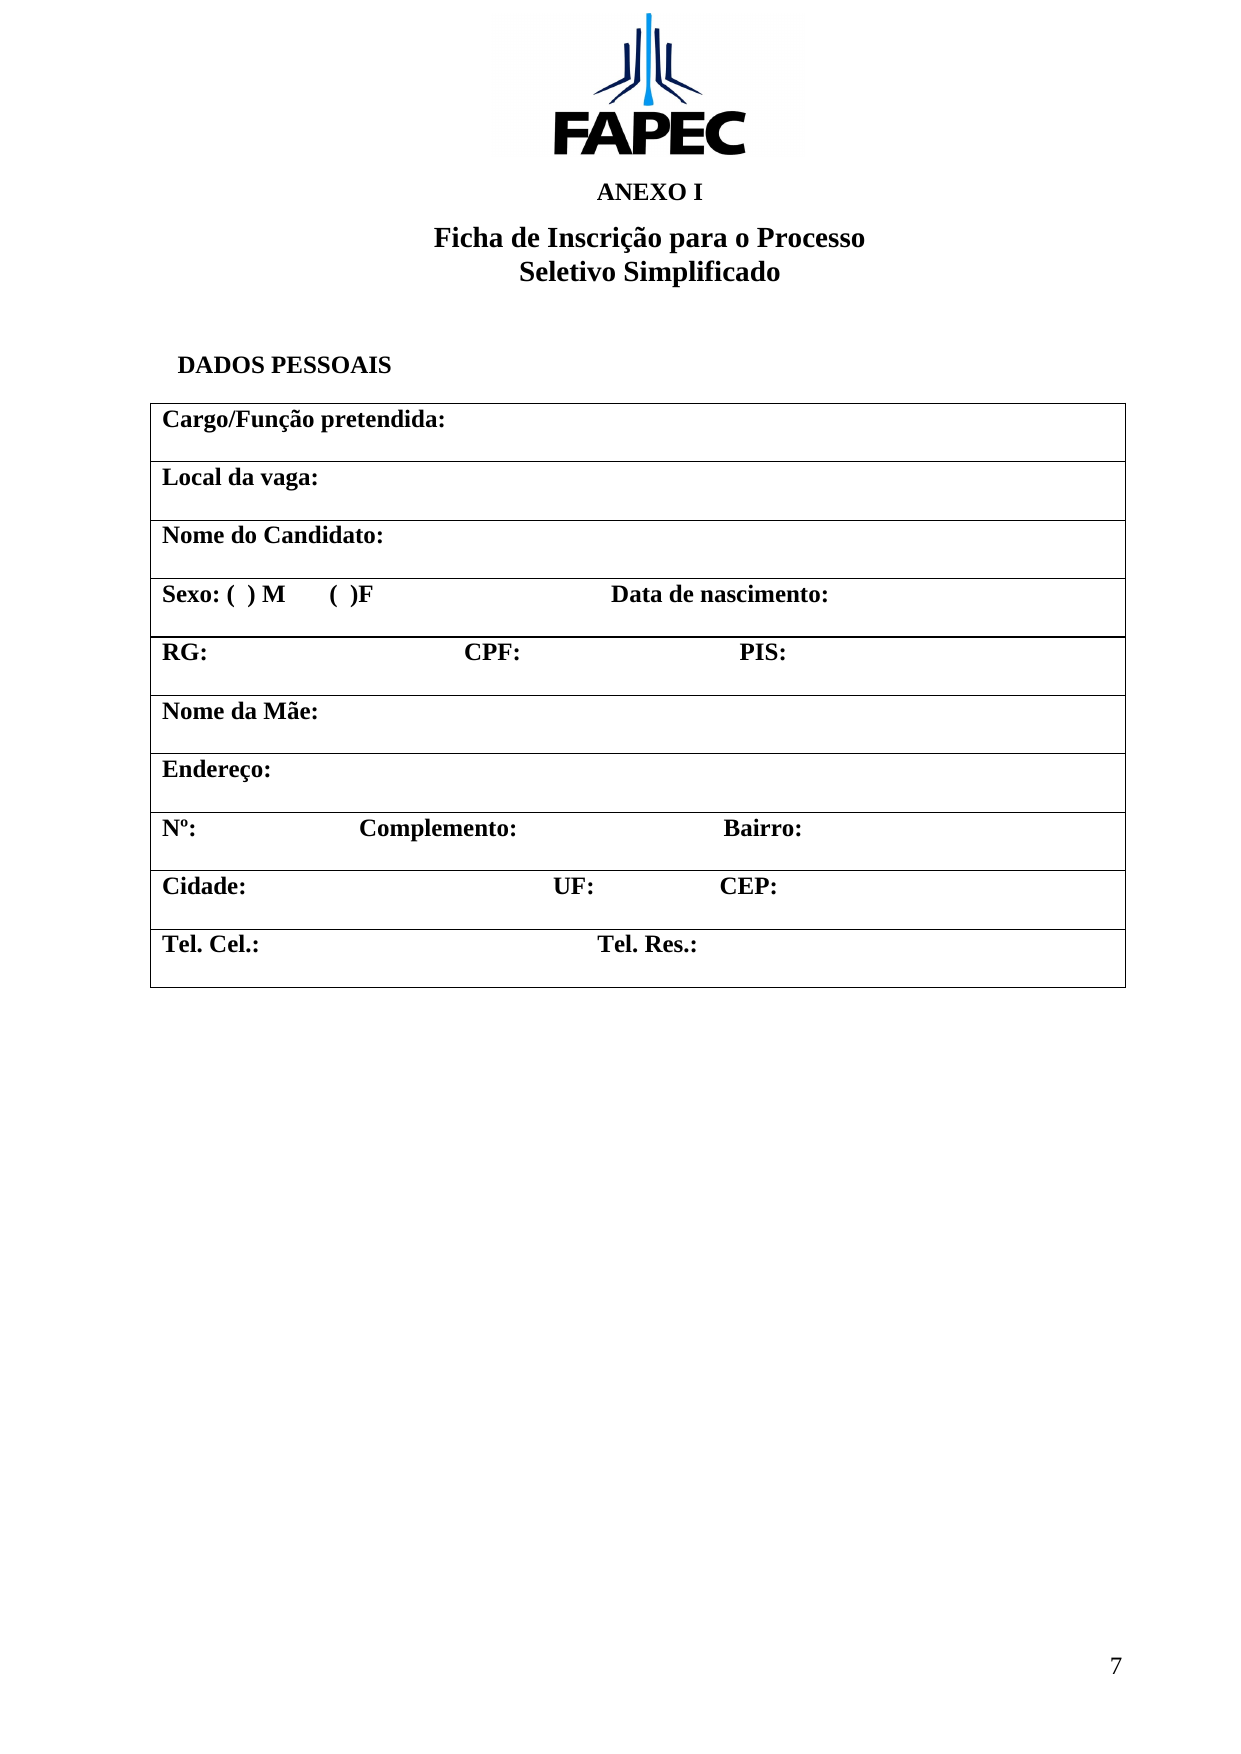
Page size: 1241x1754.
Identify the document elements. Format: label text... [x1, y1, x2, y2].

text ANEXO I [177, 177, 1122, 206]
picture [490, 13, 805, 157]
table_cell Tel. Cel.: Tel. Res.: [151, 930, 1125, 987]
table_cell Nº: Complemento: Bairro: [151, 813, 1125, 870]
table_cell Endereço: [151, 754, 1125, 812]
table_cell Nome do Candidato: [151, 521, 1125, 578]
text Ficha de Inscrição para o Processo [177, 220, 1122, 254]
table_cell Cidade: UF: CEP: [151, 871, 1125, 928]
text Seletivo Simplificado [177, 254, 1122, 287]
table_header Cargo/Função pretendida: [151, 404, 1125, 461]
table_cell Local da vaga: [151, 462, 1125, 519]
text DADOS PESSOAIS [177, 350, 1122, 378]
table_cell Sexo: ( ) M ( )F Data de nascimento: [151, 579, 1125, 636]
table_cell RG: CPF: PIS: [151, 638, 1125, 695]
table_cell Nome da Mãe: [151, 696, 1125, 753]
